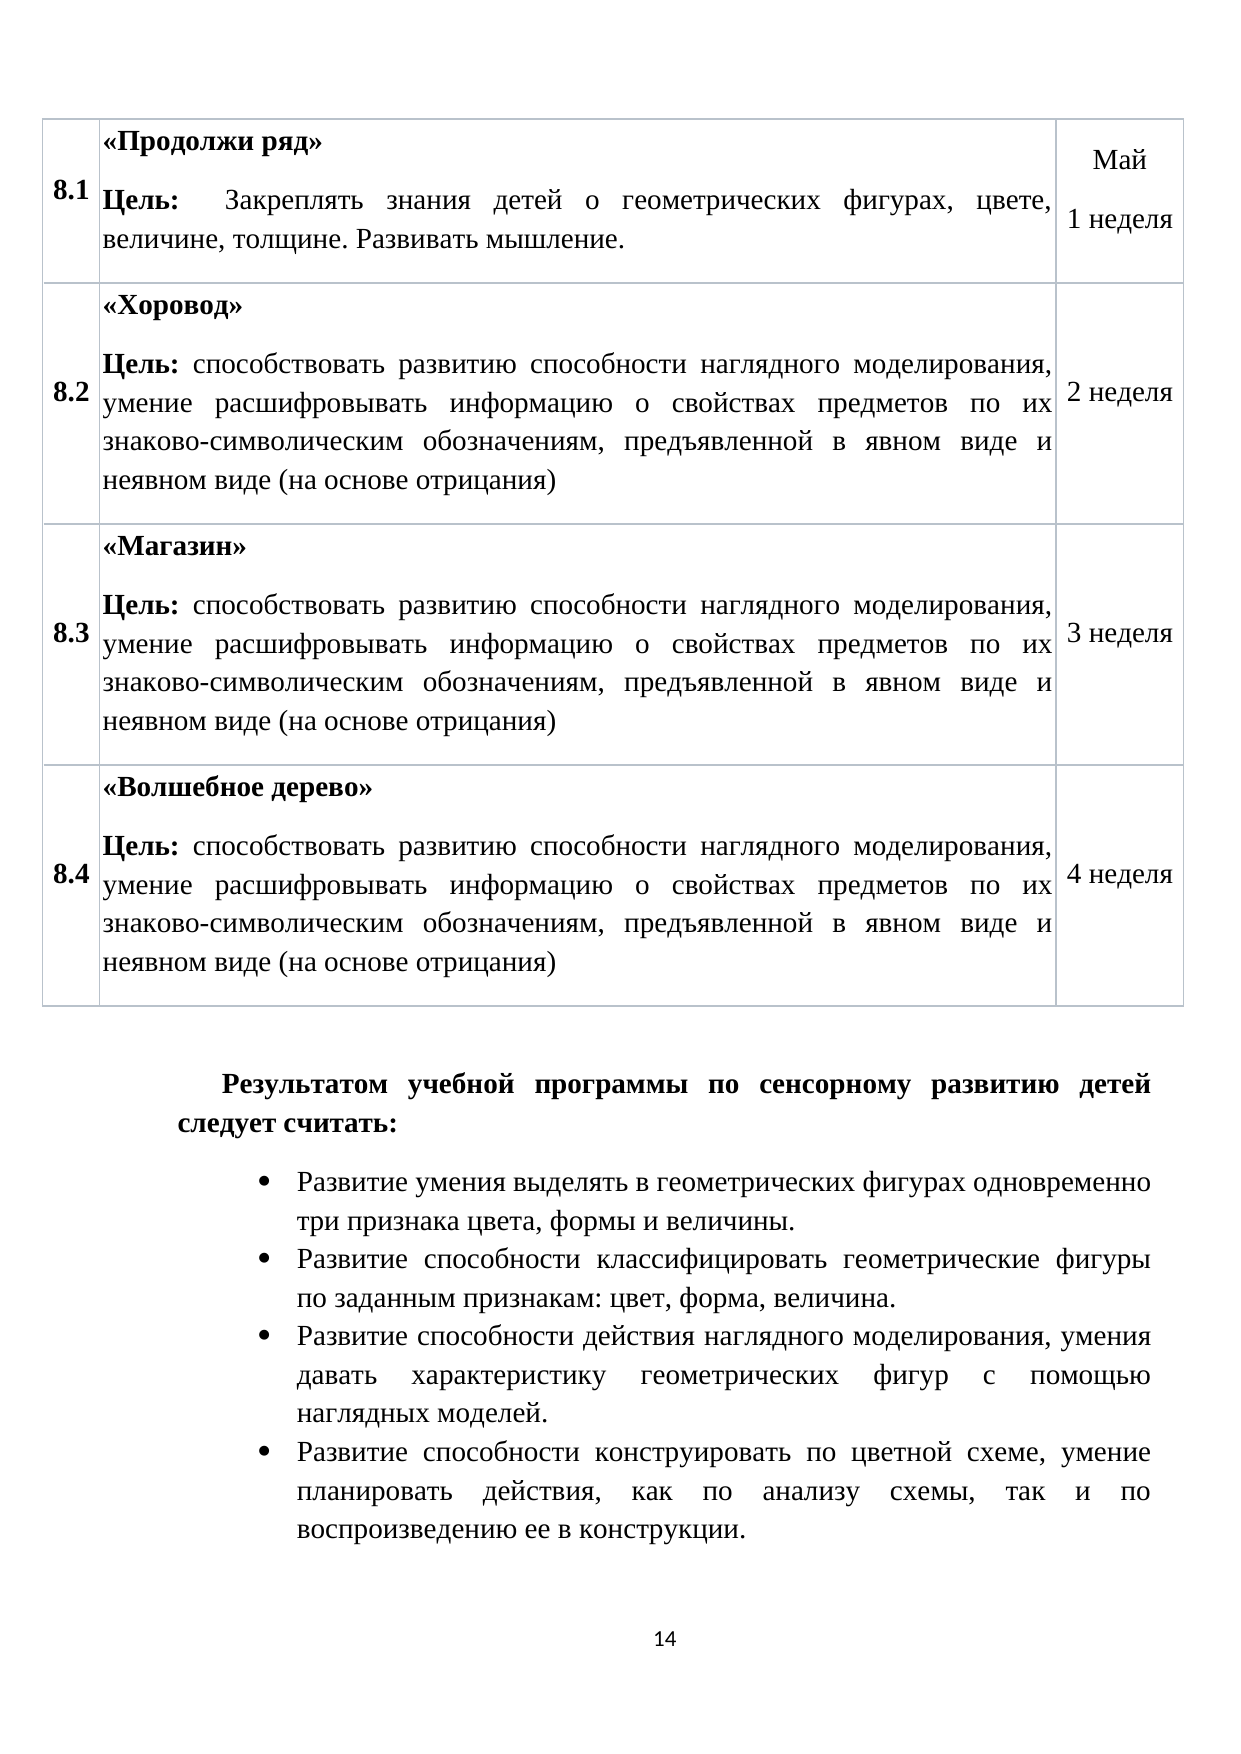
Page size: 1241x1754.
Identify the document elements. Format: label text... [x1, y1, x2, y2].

table_cell 8.3 [43, 524, 99, 764]
list Развитие способности действия наглядного моделирования, умения давать характеристику геометрических фигур с помощью наглядных моделей. [259, 1318, 1152, 1429]
list Развитие способности классифицировать геометрические фигуры по заданным признакам: цвет, форма, величина. [259, 1241, 1152, 1313]
table_cell «Магазин» Цель: способствовать развитию способности наглядного моделирования, умение расшифровывать информацию о свойствах предметов по их знаково-символическим обозначениям, предъявленной в явном виде и неявном виде (на основе отрицания) [100, 525, 1055, 764]
table_cell 4 неделя [1057, 766, 1183, 1005]
list Развитие умения выделять в геометрических фигурах одновременно три признака цвета, формы и величины. [259, 1164, 1152, 1236]
table_cell 8.4 [43, 765, 99, 1005]
table_cell «Хоровод» Цель: способствовать развитию способности наглядного моделирования, умение расшифровывать информацию о свойствах предметов по их знаково-символическим обозначениям, предъявленной в явном виде и неявном виде (на основе отрицания) [100, 284, 1055, 523]
table_cell 2 неделя [1057, 284, 1183, 523]
text Результатом учебной программы по сенсорному развитию детей следует считать: [177, 1066, 1152, 1138]
table_cell Май 1 неделя [1057, 120, 1183, 282]
list Развитие способности конструировать по цветной схеме, умение планировать действия, как по анализу схемы, так и по воспроизведению ее в конструкции. [259, 1434, 1152, 1545]
table_cell 3 неделя [1057, 525, 1183, 764]
table_cell «Волшебное дерево» Цель: способствовать развитию способности наглядного моделирования, умение расшифровывать информацию о свойствах предметов по их знаково-символическим обозначениям, предъявленной в явном виде и неявном виде (на основе отрицания) [100, 766, 1055, 1005]
table_cell 8.1 [43, 120, 99, 282]
table_cell «Продолжи ряд» Цель: Закреплять знания детей о геометрических фигурах, цвете, величине, толщине. Развивать мышление. [100, 120, 1055, 282]
table_cell 8.2 [43, 283, 99, 523]
